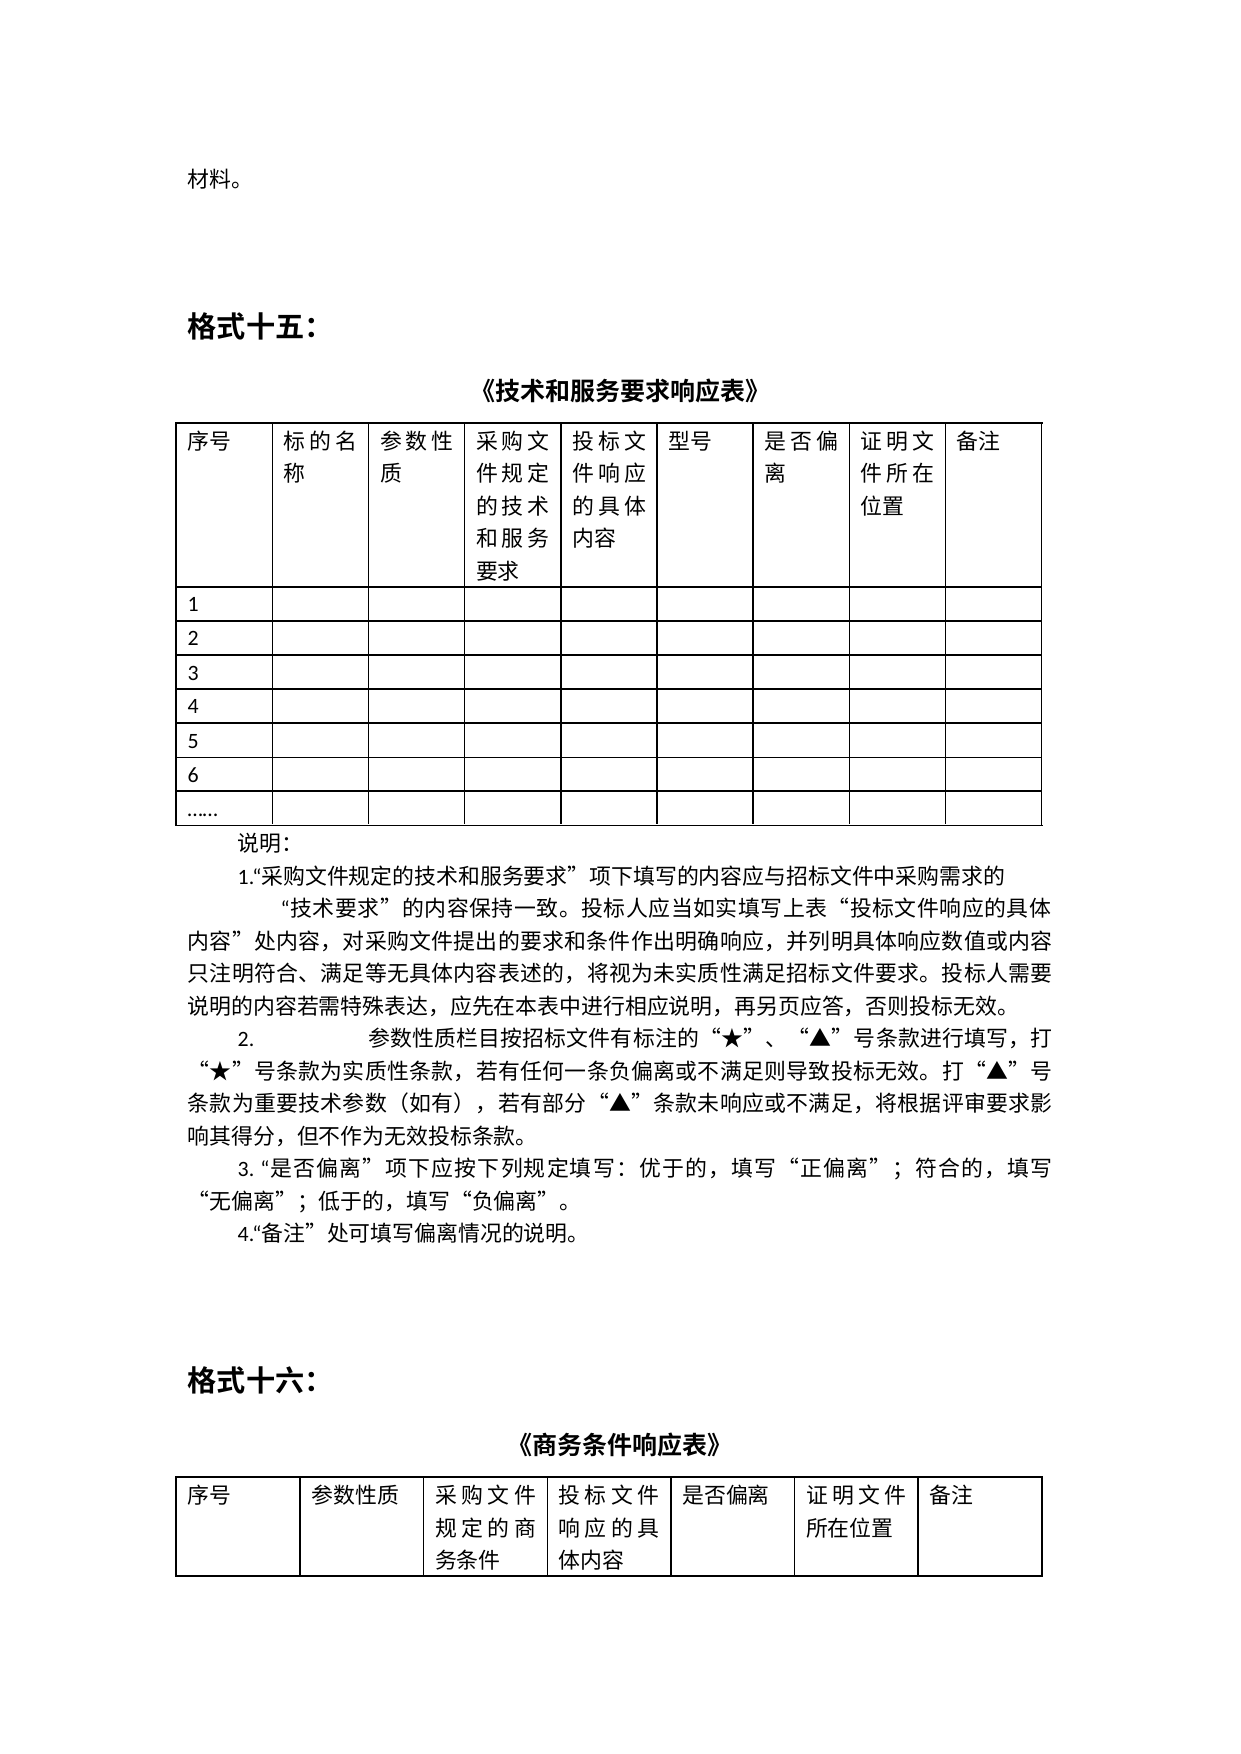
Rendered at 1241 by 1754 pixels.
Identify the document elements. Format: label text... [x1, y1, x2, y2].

table_cell [658, 622, 752, 654]
table_cell [658, 690, 752, 722]
table_cell 5 [177, 724, 272, 756]
text 格式十五： [187, 292, 1053, 357]
table_cell [465, 724, 560, 756]
table_cell [946, 758, 1041, 790]
table_cell [369, 758, 464, 790]
table_header 证明文件所在位置 [850, 424, 945, 586]
table_cell [946, 690, 1041, 722]
table_cell [369, 622, 464, 654]
table_cell [658, 724, 752, 756]
table_cell [562, 690, 656, 722]
table_cell [850, 724, 945, 756]
table_cell [273, 724, 368, 756]
table_cell [850, 656, 945, 688]
table_cell 3 [177, 656, 272, 688]
table_cell [562, 758, 656, 790]
table_cell [465, 792, 560, 824]
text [187, 162, 1053, 194]
table_cell [465, 588, 560, 620]
table_header 采购文件规定的商务条件 [424, 1478, 547, 1575]
table_cell [658, 588, 752, 620]
text 4.“备注”处可填写偏离情况的说明。 [187, 1216, 1053, 1248]
text 3. “是否偏离”项下应按下列规定填写：优于的，填写“正偏离”；符合的，填写“无偏离”；低于的，填写“负偏离”。 [187, 1151, 1053, 1216]
table_cell [946, 792, 1041, 824]
text 2. 参数性质栏目按招标文件有标注的“★”、“▲”号条款进行填写，打“★”号条款为实质性条款，若有任何一条负偏离或不满足则导致投标无效。打“▲”号条款为重要技术参数（如有），若有部分“▲”条款未响应或不满足，将根据评审要求影响其得分，但不作为无效投标条款。 [187, 1021, 1053, 1151]
table_cell …… [177, 792, 272, 824]
table_cell [273, 690, 368, 722]
table_header 备注 [946, 424, 1041, 586]
table_cell [754, 724, 849, 756]
table_cell [273, 622, 368, 654]
table_cell [754, 690, 849, 722]
table_cell [562, 792, 656, 824]
table_header 参数性质 [369, 424, 464, 586]
table_cell [850, 758, 945, 790]
table_cell [369, 792, 464, 824]
text 说明： [187, 826, 1053, 858]
table_header 证明文件所在位置 [795, 1478, 917, 1575]
table_header 投标文件响应的具体内容 [548, 1478, 670, 1575]
table_cell 4 [177, 690, 272, 722]
table_cell [850, 690, 945, 722]
text 《技术和服务要求响应表》 [187, 357, 1053, 422]
table_cell [754, 792, 849, 824]
table_cell [562, 622, 656, 654]
table_cell [658, 656, 752, 688]
table_cell [369, 656, 464, 688]
table_header 序号 [177, 1478, 299, 1575]
table_cell [465, 656, 560, 688]
table_cell 6 [177, 758, 272, 790]
table_cell [273, 656, 368, 688]
table_header 投标文件响应的具体内容 [562, 424, 656, 586]
table_cell [369, 724, 464, 756]
table_cell [658, 792, 752, 824]
table_cell [273, 758, 368, 790]
table_cell 2 [177, 622, 272, 654]
table_header 参数性质 [301, 1478, 423, 1575]
table_cell [273, 588, 368, 620]
table_cell 1 [177, 588, 272, 620]
text 《商务条件响应表》 [187, 1411, 1053, 1476]
table_cell [754, 656, 849, 688]
table_cell [562, 656, 656, 688]
table_cell [850, 792, 945, 824]
text 1.“采购文件规定的技术和服务要求”项下填写的内容应与招标文件中采购需求的 “技术要求”的内容保持一致。投标人应当如实填写上表“投标文件响应的具体内容”处内容，对采购文件提出的要求和条件作出明确响应，并列明具体响应数值或内容，只注明符合、满足等无具体内容表述的，将视为未实质性满足招标文件要求。投标人需要说明的内容若需特殊表达，应先在本表中进行相应说明，再另页应答，否则投标无效。 [187, 858, 1053, 1021]
table_cell [946, 588, 1041, 620]
table_header 型号 [658, 424, 752, 586]
table_header 序号 [177, 424, 272, 586]
table_cell [562, 724, 656, 756]
table_cell [850, 588, 945, 620]
table_cell [754, 622, 849, 654]
table_header 是否偏离 [754, 424, 849, 586]
table_cell [946, 724, 1041, 756]
table_cell [273, 792, 368, 824]
table_cell [465, 622, 560, 654]
table_header 标的名称 [273, 424, 368, 586]
table_cell [465, 690, 560, 722]
table_cell [754, 588, 849, 620]
table_cell [946, 656, 1041, 688]
table_cell [562, 588, 656, 620]
text 格式十六： [187, 1346, 1053, 1411]
table_cell [465, 758, 560, 790]
table_cell [850, 622, 945, 654]
table_header 采购文件规定的技术和服务要求 [465, 424, 560, 586]
table_cell [369, 588, 464, 620]
table_cell [369, 690, 464, 722]
table_cell [658, 758, 752, 790]
table_cell [946, 622, 1041, 654]
table_cell [754, 758, 849, 790]
table_header 是否偏离 [672, 1478, 794, 1575]
table_header 备注 [919, 1478, 1041, 1575]
